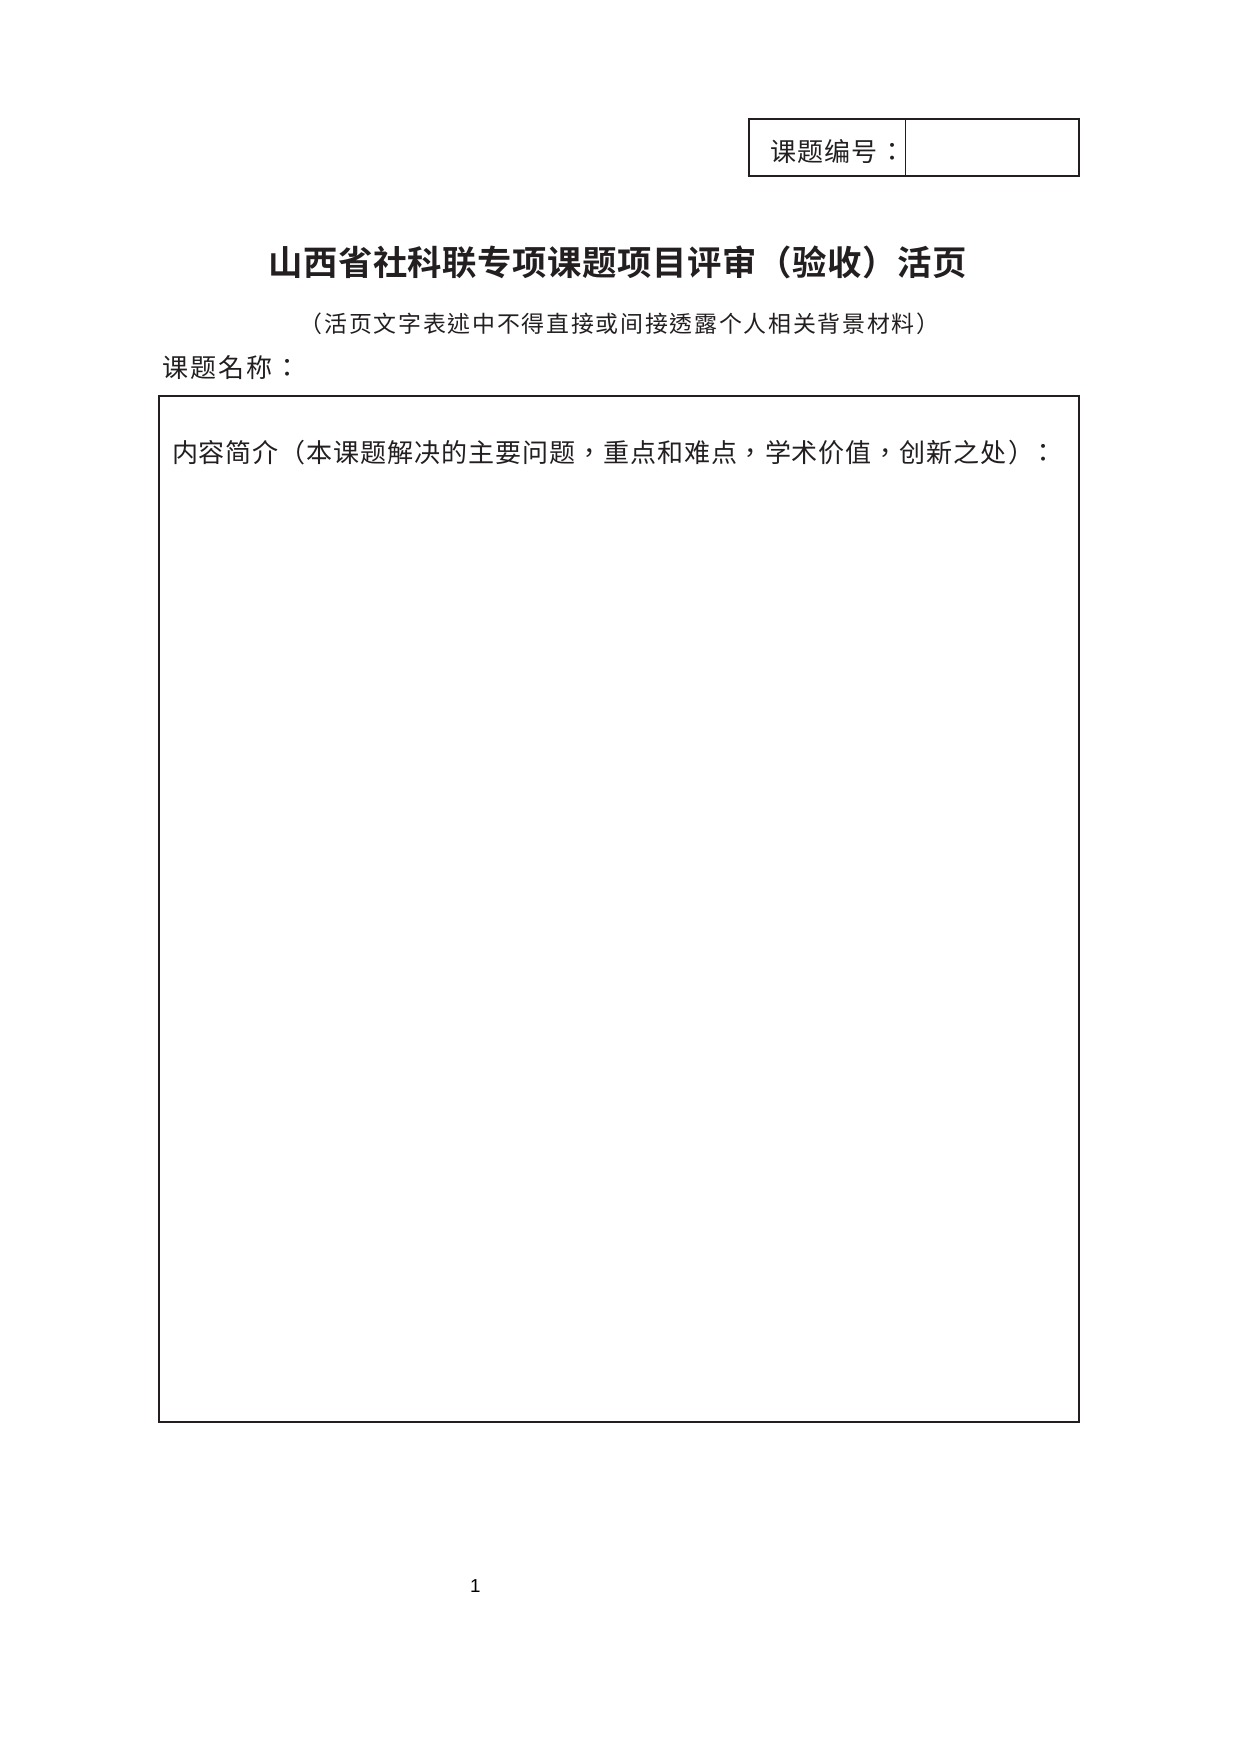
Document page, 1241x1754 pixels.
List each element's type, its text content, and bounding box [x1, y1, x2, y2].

table_header [906, 120, 1078, 175]
text 山西省社科联专项课题项目评审（验收）活页 [268, 240, 1081, 288]
text （活页文字表述中不得直接或间接透露个人相关背景材料） 课题名称： [162, 308, 942, 385]
table_header 课题编号： [750, 120, 905, 175]
table_header 内容简介（本课题解决的主要问题，重点和难点，学术价值，创新之处）： [160, 397, 1078, 1421]
